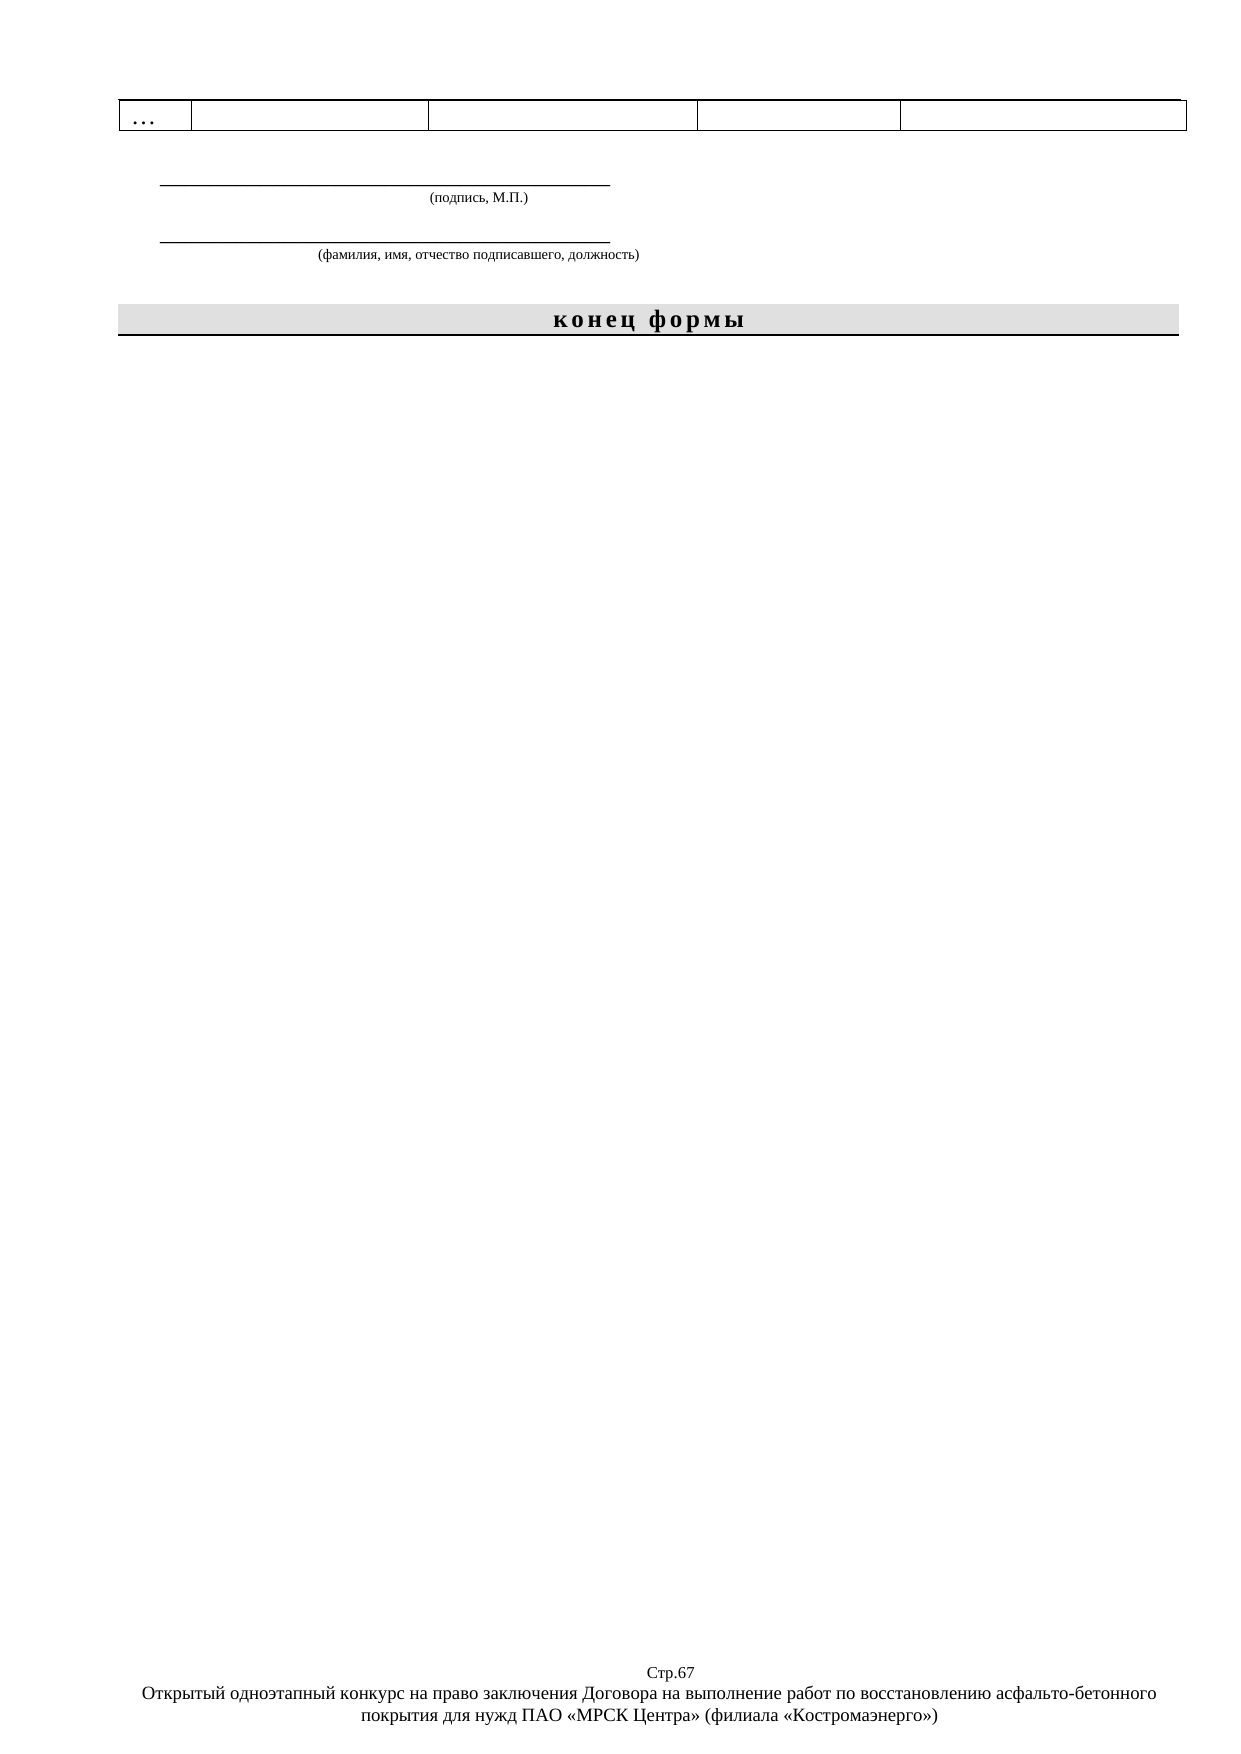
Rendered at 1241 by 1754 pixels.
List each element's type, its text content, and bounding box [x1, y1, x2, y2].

table_cell [698, 101, 900, 130]
text (подпись, М.П.) [118, 189, 797, 217]
table_cell [901, 101, 1186, 130]
table_cell … [120, 101, 191, 130]
table_cell [192, 101, 428, 130]
text ____________________________________ [118, 217, 1181, 246]
text конец формы [118, 304, 1179, 334]
text ____________________________________ [118, 160, 1181, 189]
text (фамилия, имя, отчество подписавшего, должность) [118, 246, 797, 275]
table_cell [429, 101, 697, 130]
